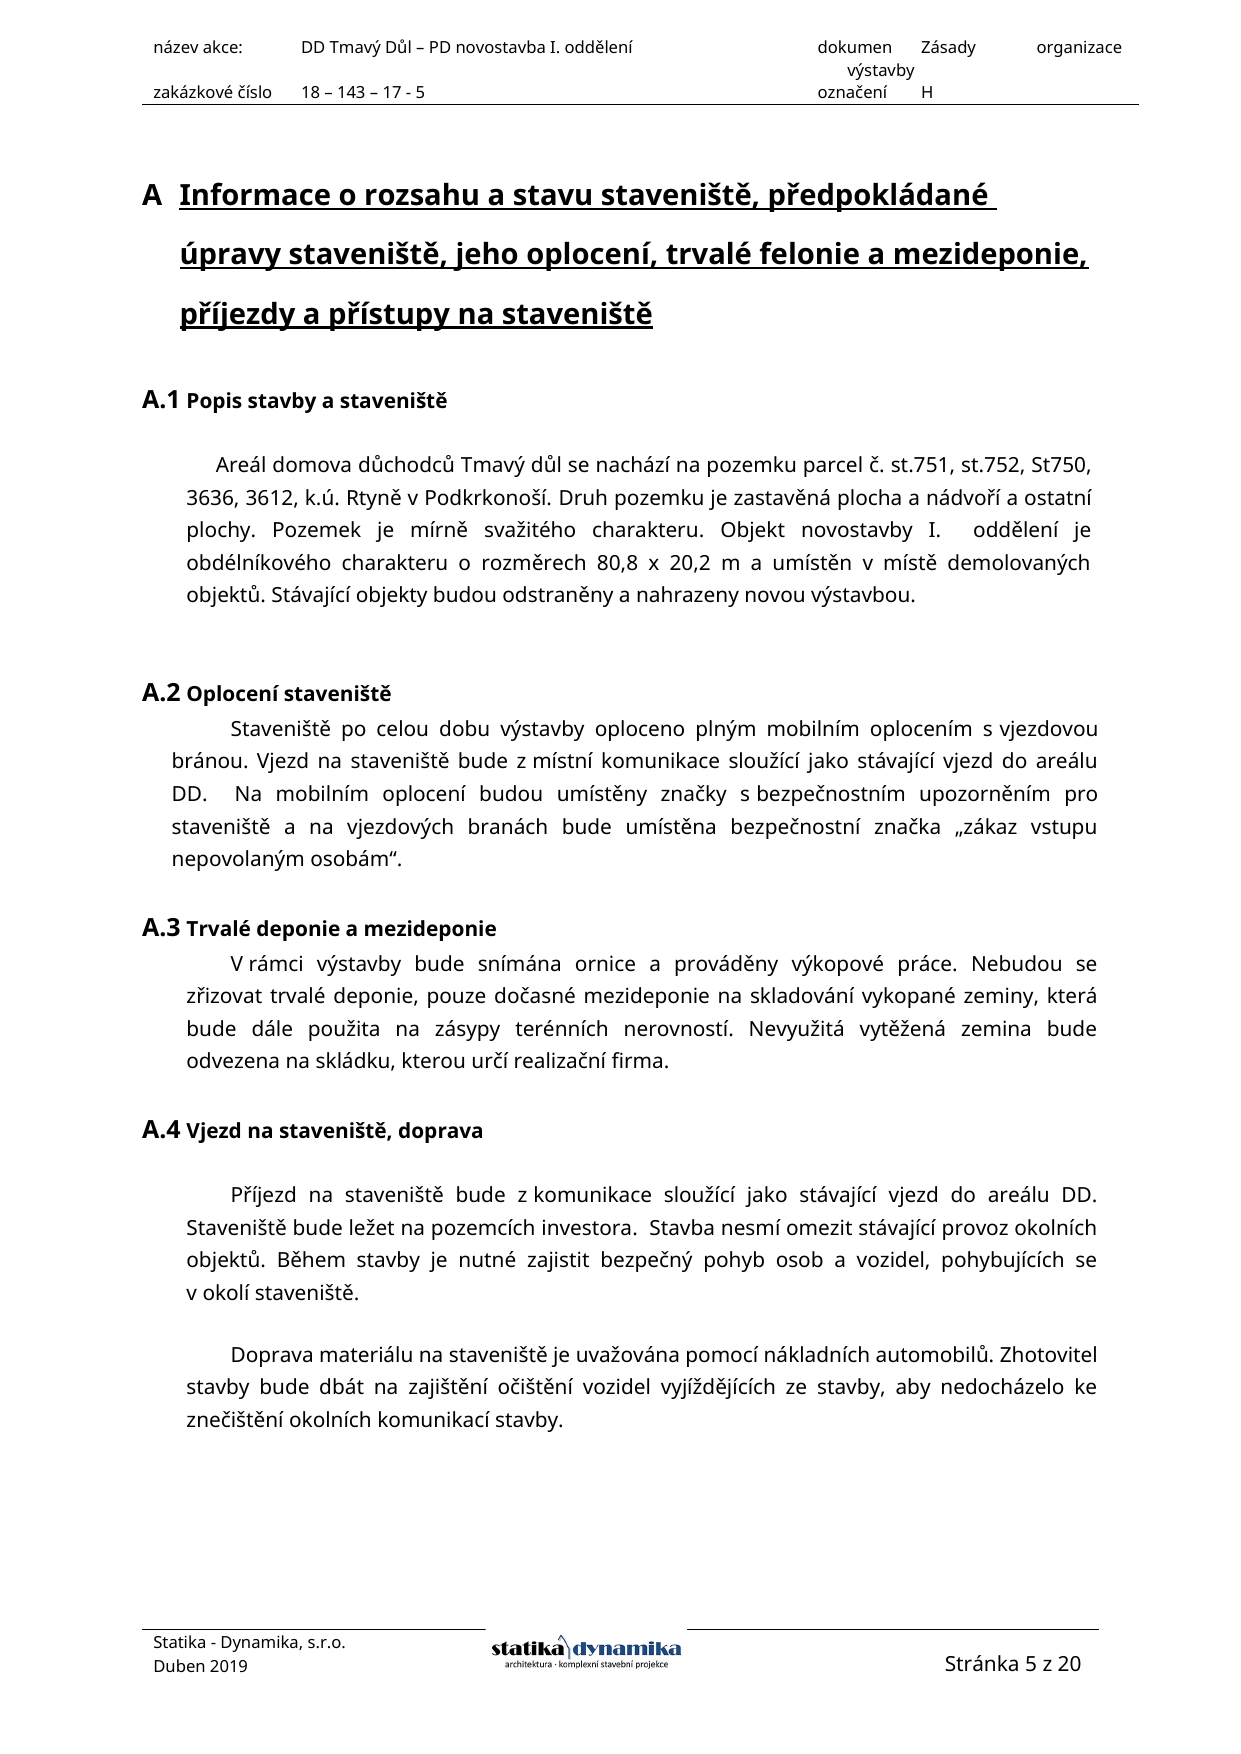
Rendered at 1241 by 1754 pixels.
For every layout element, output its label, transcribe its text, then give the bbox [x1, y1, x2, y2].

text Areál domova důchodců Tmavý důl se nachází na pozemku parcel č. st.751, st.752, St750, 3636, 3612, k.ú. Rtyně v Podkrkonoší. Druh pozemku je zastavěná plocha a nádvoří a ostatní plochy. Pozemek je mírně svažitého charakteru. Objekt novostavby I. oddělení je obdélníkového charakteru o rozměrech 80,8 x 20,2 m a umístěn v místě demolovaných objektů. Stávající objekty budou odstraněny a nahrazeny novou výstavbou. [186, 450, 1092, 609]
text Příjezd na staveniště bude z komunikace sloužící jako stávající vjezd do areálu DD. Staveniště bude ležet na pozemcích investora. Stavba nesmí omezit stávající provoz okolních objektů. Během stavby je nutné zajistit bezpečný pohyb osob a vozidel, pohybujících se v okolí staveniště. [186, 1180, 1098, 1306]
list Oplocení staveniště [142, 675, 1098, 709]
text Doprava materiálu na staveniště je uvažována pomocí nákladních automobilů. Zhotovitel stavby bude dbát na zajištění očištění vozidel vyjíždějících ze stavby, aby nedocházelo ke znečištění okolních komunikací stavby. [186, 1340, 1098, 1433]
list Staveniště po celou dobu výstavby oploceno plným mobilním oplocením s vjezdovou bránou. Vjezd na staveniště bude z místní komunikace sloužící jako stávající vjezd do areálu DD. Na mobilním oplocení budou umístěny značky s bezpečnostním upozorněním pro staveniště a na vjezdových branách bude umístěna bezpečnostní značka „zákaz vstupu nepovolaným osobám“. [171, 714, 1098, 873]
list Trvalé deponie a mezideponie [142, 909, 1098, 944]
picture [485, 1629, 688, 1677]
list Vjezd na staveniště, doprava [142, 1112, 1098, 1146]
list V rámci výstavby bude snímána ornice a prováděny výkopové práce. Nebudou se zřizovat trvalé deponie, pouze dočasné mezideponie na skladování vykopané zeminy, která bude dále použita na zásypy terénních nerovností. Nevyužitá vytěžená zemina bude odvezena na skládku, kterou určí realizační firma. [186, 949, 1098, 1075]
subtitle Informace o rozsahu a stavu staveniště, předpokládané úpravy staveniště, jeho oplocení, trvalé felonie a mezideponie, příjezdy a přístupy na staveniště [142, 174, 1092, 333]
list Popis stavby a staveniště [142, 382, 1098, 416]
